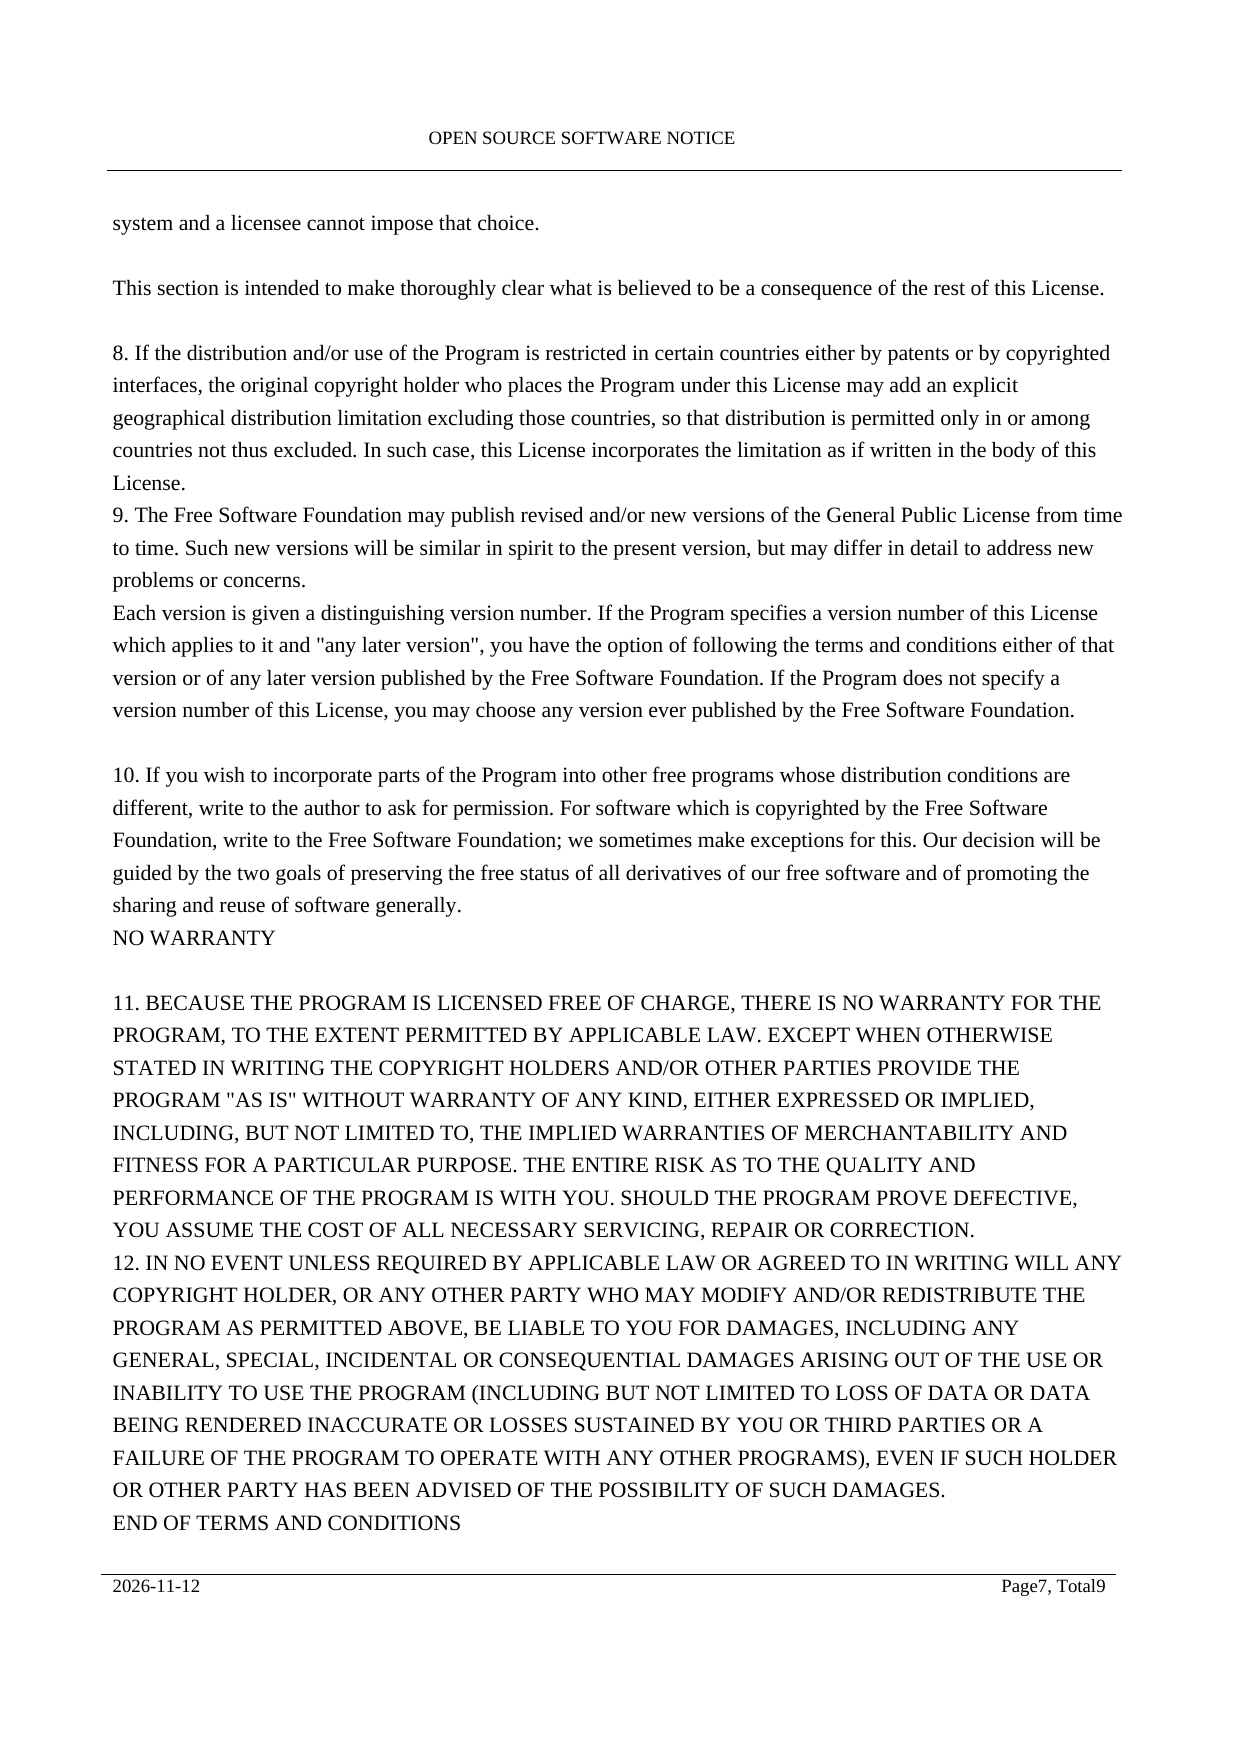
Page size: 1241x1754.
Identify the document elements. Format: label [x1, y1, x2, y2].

text [112, 206, 1128, 1539]
